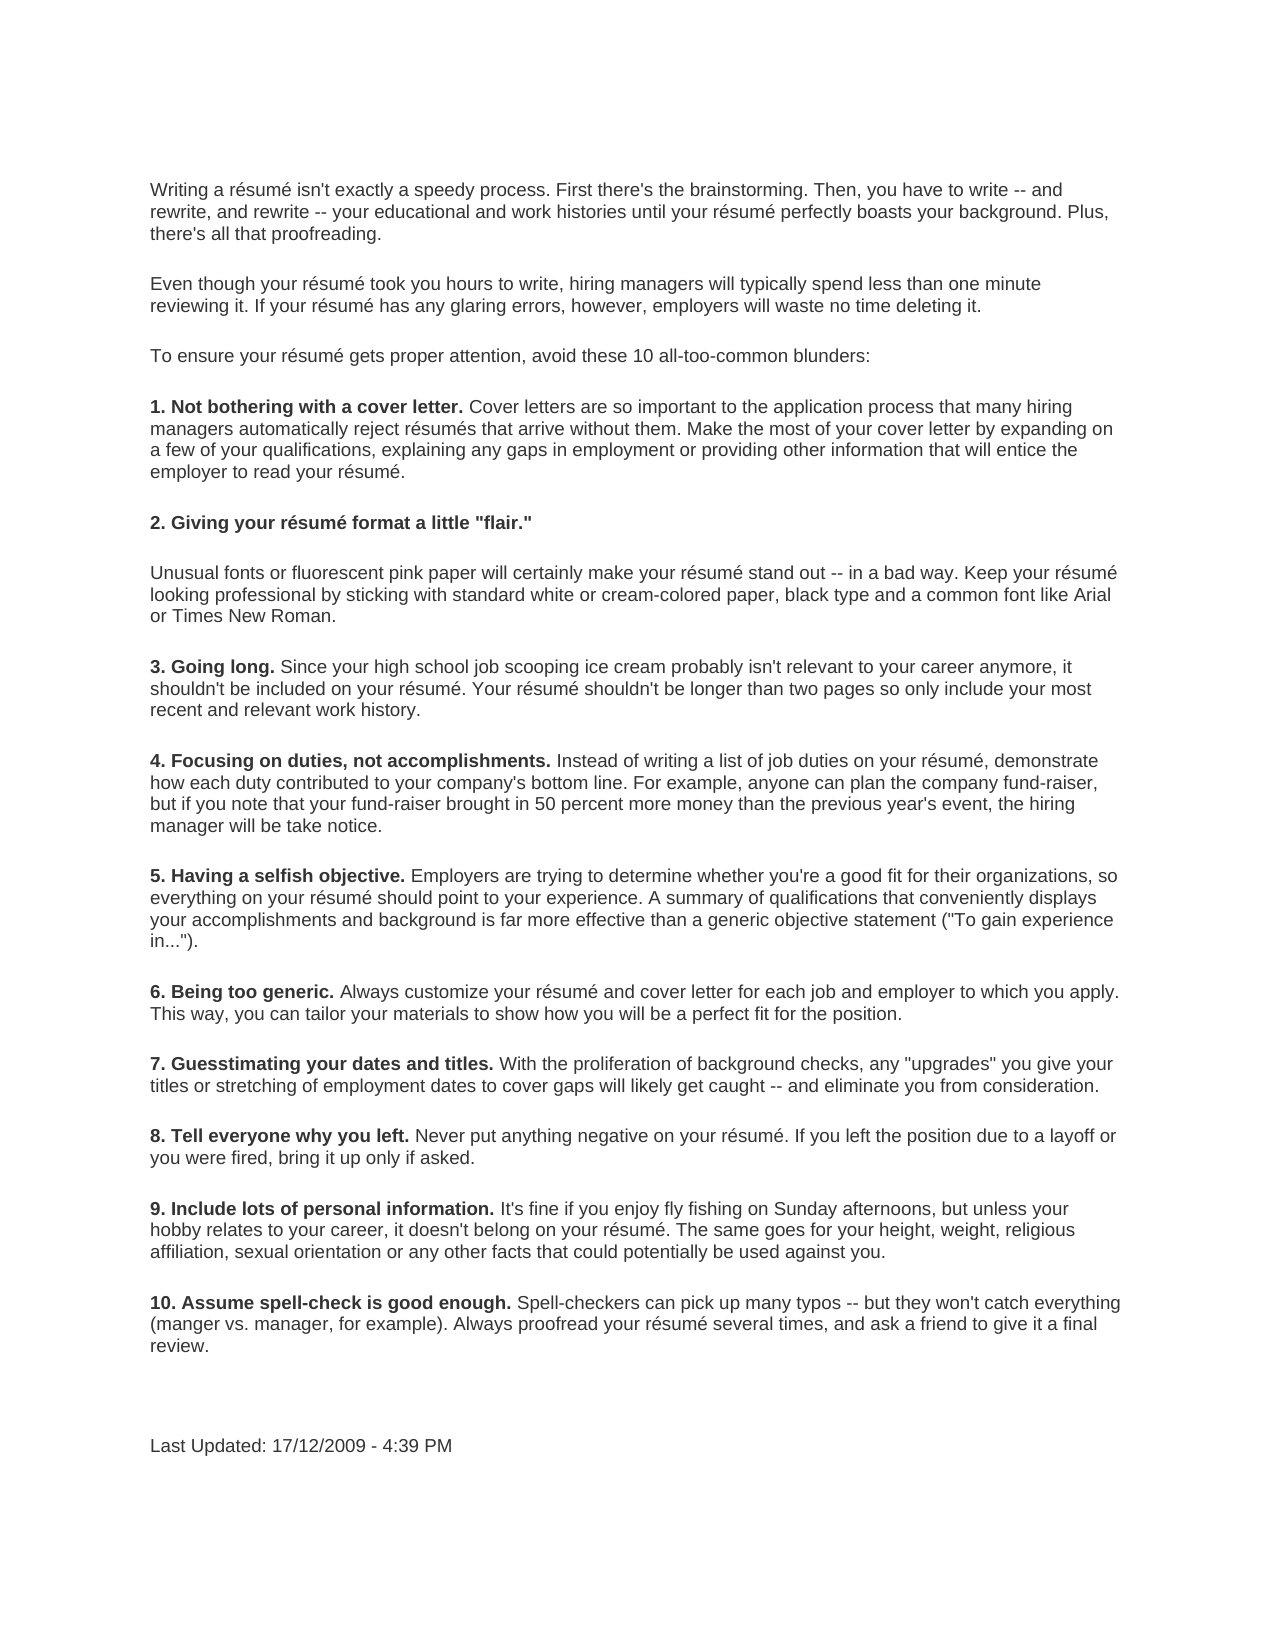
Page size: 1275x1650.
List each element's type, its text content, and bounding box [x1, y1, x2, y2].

text Unusual fonts or fluorescent pink paper will certainly make your résumé stand out -- in a bad way. Keep your résumé looking professional by sticking with standard white or cream-colored paper, black type and a common font like Arial or Times New Roman. [150, 562, 1125, 627]
text 1. Not bothering with a cover letter. Cover letters are so important to the application process that many hiring managers automatically reject résumés that arrive without them. Make the most of your cover letter by expanding on a few of your qualifications, explaining any gaps in employment or providing other information that will entice the employer to read your résumé. [150, 396, 1125, 482]
text 4. Focusing on duties, not accomplishments. Instead of writing a list of job duties on your résumé, demonstrate how each duty contributed to your company's bottom line. For example, anyone can plan the company fund-raiser, but if you note that your fund-raiser brought in 50 percent more money than the previous year's event, the hiring manager will be take notice. [150, 750, 1125, 836]
text 7. Guesstimating your dates and titles. With the proliferation of background checks, any "upgrades" you give your titles or stretching of employment dates to cover gaps will likely get caught -- and eliminate you from consideration. [150, 1053, 1125, 1096]
text Writing a résumé isn't exactly a speedy process. First there's the brainstorming. Then, you have to write -- and rewrite, and rewrite -- your educational and work histories until your résumé perfectly boasts your background. Plus, there's all that proofreading. [150, 179, 1125, 244]
text 3. Going long. Since your high school job scooping ice cream probably isn't relevant to your career anymore, it shouldn't be included on your résumé. Your résumé shouldn't be longer than two pages so only include your most recent and relevant work history. [150, 656, 1125, 721]
text To ensure your résumé gets proper attention, avoid these 10 all-too-common blunders: [150, 345, 1125, 367]
text Even though your résumé took you hours to write, hiring managers will typically spend less than one minute reviewing it. If your résumé has any glaring errors, however, employers will waste no time deleting it. [150, 273, 1125, 316]
text 8. Tell everyone why you left. Never put anything negative on your résumé. If you left the position due to a layoff or you were fired, bring it up only if asked. [150, 1125, 1125, 1168]
text 5. Having a selfish objective. Employers are trying to determine whether you're a good fit for their organizations, so everything on your résumé should point to your experience. A summary of qualifications that conveniently displays your accomplishments and background is far more effective than a generic objective statement ("To gain experience in..."). [150, 865, 1125, 952]
text 2. Giving your résumé format a little "flair." [150, 511, 1125, 533]
text 9. Include lots of personal information. It's fine if you enjoy fly fishing on Sunday afternoons, but unless your hobby relates to your career, it doesn't belong on your résumé. The same goes for your height, weight, religious affiliation, sexual orientation or any other facts that could potentially be used against you. [150, 1198, 1125, 1262]
text 10. Assume spell-check is good enough. Spell-checkers can pick up many typos -- but they won't catch everything (manger vs. manager, for example). Always proofread your résumé several times, and ask a friend to give it a final review. [150, 1291, 1125, 1356]
text Last Updated: 17/12/2009 - 4:39 PM [150, 1435, 1125, 1456]
text 6. Being too generic. Always customize your résumé and cover letter for each job and employer to which you apply. This way, you can tailor your materials to show how you will be a perfect fit for the position. [150, 981, 1125, 1024]
